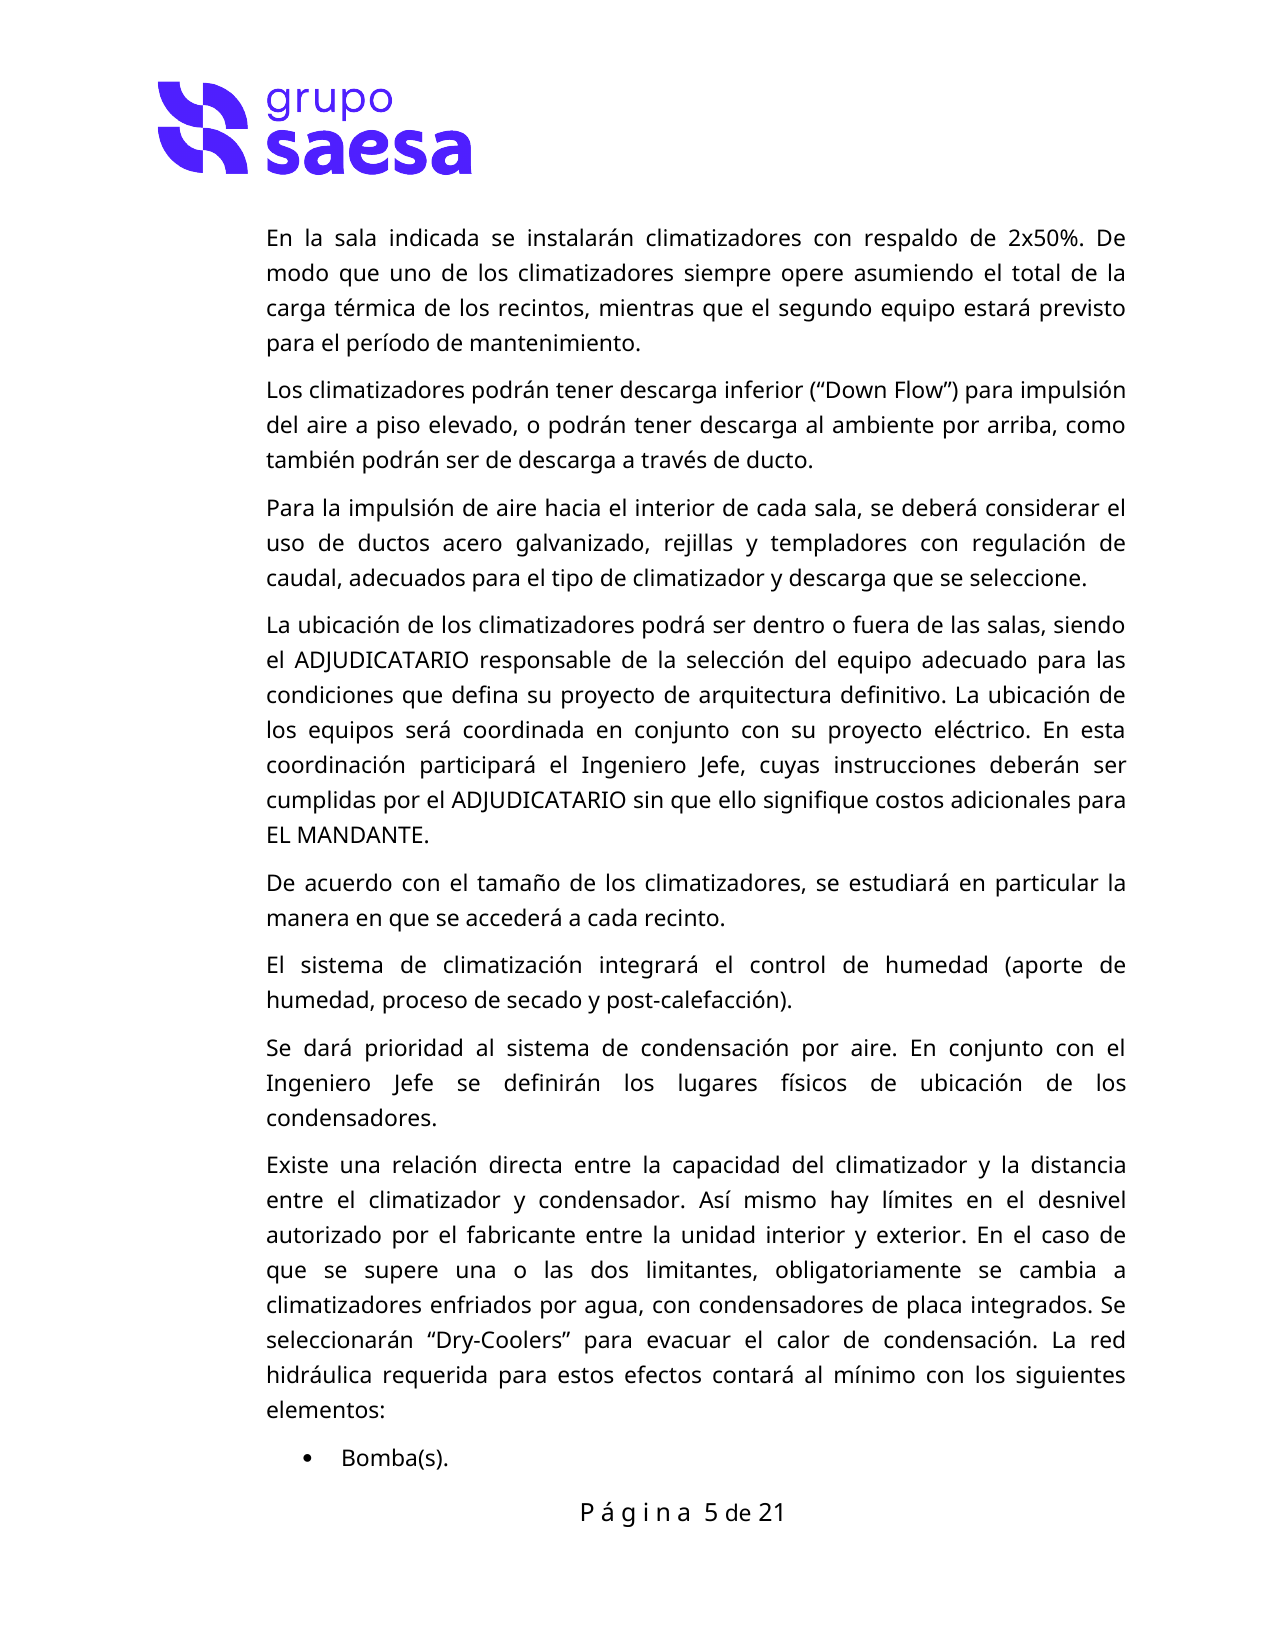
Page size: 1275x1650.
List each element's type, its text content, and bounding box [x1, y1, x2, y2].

text El sistema de climatización integrará el control de humedad (aporte de humedad, proceso de secado y post-calefacción). [266, 949, 1127, 1015]
text La ubicación de los climatizadores podrá ser dentro o fuera de las salas, siendo el ADJUDICATARIO responsable de la selección del equipo adecuado para las condiciones que defina su proyecto de arquitectura definitivo. La ubicación de los equipos será coordinada en conjunto con su proyecto eléctrico. En esta coordinación participará el Ingeniero Jefe, cuyas instrucciones deberán ser cumplidas por el ADJUDICATARIO sin que ello signifique costos adicionales para EL MANDANTE. [266, 609, 1127, 850]
text Se dará prioridad al sistema de condensación por aire. En conjunto con el Ingeniero Jefe se definirán los lugares físicos de ubicación de los condensadores. [266, 1031, 1127, 1133]
picture [147, 73, 481, 178]
text Los climatizadores podrán tener descarga inferior (“Down Flow”) para impulsión del aire a piso elevado, o podrán tener descarga al ambiente por arriba, como también podrán ser de descarga a través de ducto. [266, 374, 1127, 475]
text Existe una relación directa entre la capacidad del climatizador y la distancia entre el climatizador y condensador. Así mismo hay límites en el desnivel autorizado por el fabricante entre la unidad interior y exterior. En el caso de que se supere una o las dos limitantes, obligatoriamente se cambia a climatizadores enfriados por agua, con condensadores de placa integrados. Se seleccionarán “Dry-Coolers” para evacuar el calor de condensación. La red hidráulica requerida para estos efectos contará al mínimo con los siguientes elementos: [266, 1149, 1127, 1425]
text En la sala indicada se instalarán climatizadores con respaldo de 2x50%. De modo que uno de los climatizadores siempre opere asumiendo el total de la carga térmica de los recintos, mientras que el segundo equipo estará previsto para el período de mantenimiento. [266, 221, 1127, 358]
list Bomba(s). [303, 1441, 1127, 1473]
text Para la impulsión de aire hacia el interior de cada sala, se deberá considerar el uso de ductos acero galvanizado, rejillas y templadores con regulación de caudal, adecuados para el tipo de climatizador y descarga que se seleccione. [266, 491, 1127, 593]
text De acuerdo con el tamaño de los climatizadores, se estudiará en particular la manera en que se accederá a cada recinto. [266, 866, 1127, 933]
